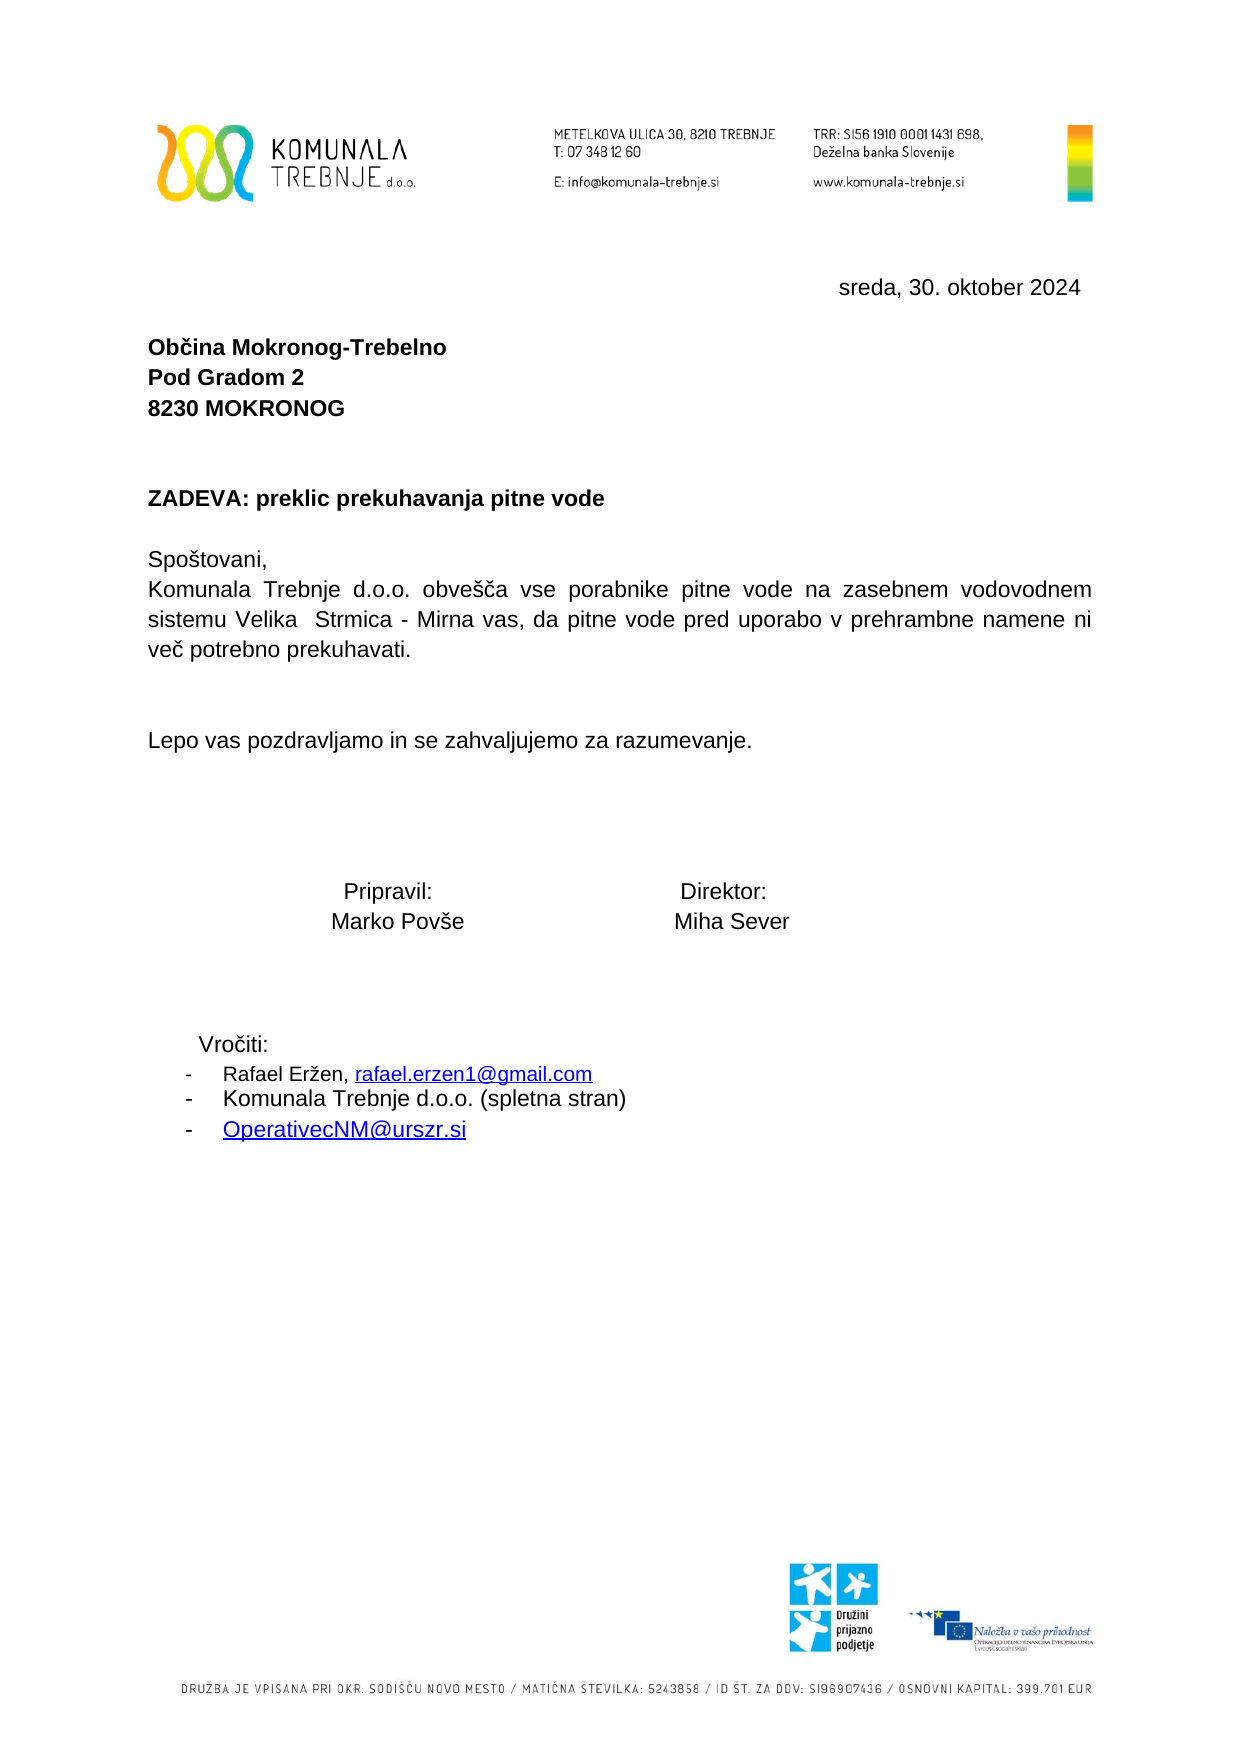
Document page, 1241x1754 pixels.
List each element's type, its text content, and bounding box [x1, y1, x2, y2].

text Lepo vas pozdravljamo in se zahvaljujemo za razumevanje. [148, 727, 1092, 753]
picture [147, 118, 1093, 214]
table_header [620, 878, 1091, 908]
text 8230 MOKRONOG [148, 394, 1092, 421]
text Vročiti: [148, 1031, 1092, 1057]
text Komunala Trebnje d.o.o. obvešča vse porabnike pitne vode na zasebnem vodovodnem sistemu Velika Strmica - Mirna vas, da pitne vode pred uporabo v prehrambne namene ni več potrebno prekuhavati. [148, 576, 1092, 663]
text sreda, 30. oktober 2024 [148, 274, 1092, 300]
table_cell Marko Povše [148, 908, 619, 969]
list OperativecNM@urszr.si [185, 1116, 1092, 1142]
table_cell [620, 908, 1091, 969]
list Komunala Trebnje d.o.o. (spletna stran) [185, 1085, 1092, 1112]
text ZADEVA: preklic prekuhavanja pitne vode [148, 485, 1092, 512]
picture [21, 1549, 1241, 1752]
text Občina Mokronog-Trebelno [148, 334, 1092, 361]
list Rafael Eržen, rafael.erzen1@gmail.com [185, 1061, 1092, 1085]
table_header Pripravil: [148, 878, 619, 908]
text Pod Gradom 2 [148, 364, 1092, 391]
text Spoštovani, [148, 546, 1092, 572]
